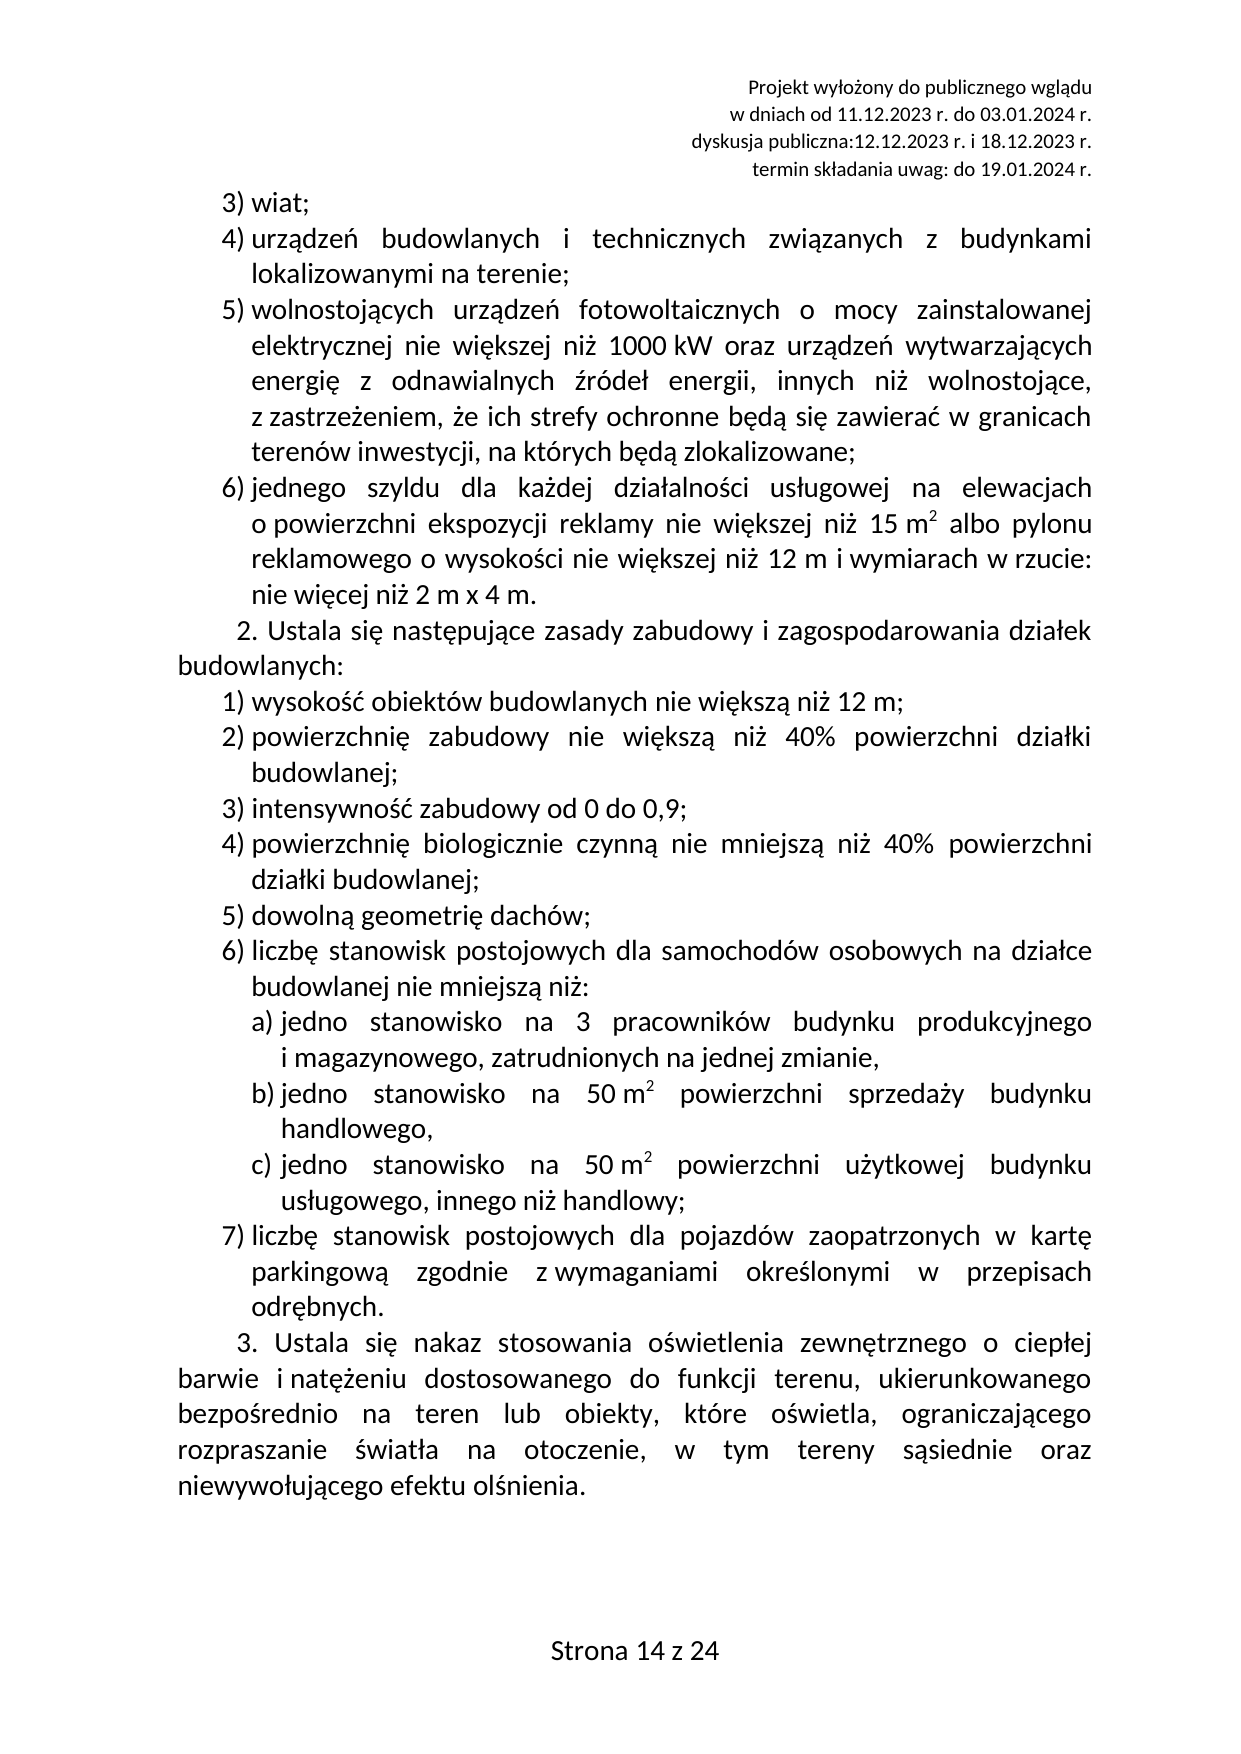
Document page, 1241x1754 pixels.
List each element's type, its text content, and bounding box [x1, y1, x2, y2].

list jedno stanowisko na 3 pracowników budynku produkcyjnego i magazynowego, zatrudnionych na jednej zmianie, [251, 1003, 1092, 1075]
list jedno stanowisko na 50 m2 powierzchni sprzedaży budynku handlowego, [251, 1075, 1092, 1146]
list jednego szyldu dla każdej działalności usługowej na elewacjach o powierzchni ekspozycji reklamy nie większej niż 15 m2 albo pylonu reklamowego o wysokości nie większej niż 12 m i wymiarach w rzucie: nie więcej niż 2 m x 4 m. [221, 469, 1092, 612]
list powierzchnię zabudowy nie większą niż 40% powierzchni działki budowlanej; [221, 718, 1092, 790]
list wysokość obiektów budowlanych nie większą niż 12 m; [221, 683, 1092, 718]
list liczbę stanowisk postojowych dla pojazdów zaopatrzonych w kartę parkingową zgodnie z wymaganiami określonymi w przepisach odrębnych. [221, 1217, 1092, 1324]
text 3. Ustala się nakaz stosowania oświetlenia zewnętrznego o ciepłej barwie i natężeniu dostosowanego do funkcji terenu, ukierunkowanego bezpośrednio na teren lub obiekty, które oświetla, ograniczającego rozpraszanie światła na otoczenie, w tym tereny sąsiednie oraz niewywołującego efektu olśnienia. [177, 1324, 1092, 1502]
list urządzeń budowlanych i technicznych związanych z budynkami lokalizowanymi na terenie; [221, 220, 1092, 291]
list intensywność zabudowy od 0 do 0,9; [221, 790, 1092, 825]
list dowolną geometrię dachów; [221, 897, 1092, 932]
list wiat; [221, 184, 1092, 220]
list powierzchnię biologicznie czynną nie mniejszą niż 40% powierzchni działki budowlanej; [221, 825, 1092, 897]
list jedno stanowisko na 50 m2 powierzchni użytkowej budynku usługowego, innego niż handlowy; [251, 1146, 1092, 1217]
list liczbę stanowisk postojowych dla samochodów osobowych na działce budowlanej nie mniejszą niż: [221, 932, 1092, 1003]
text 2. Ustala się następujące zasady zabudowy i zagospodarowania działek budowlanych: [177, 612, 1092, 683]
list wolnostojących urządzeń fotowoltaicznych o mocy zainstalowanej elektrycznej nie większej niż 1000 kW oraz urządzeń wytwarzających energię z odnawialnych źródeł energii, innych niż wolnostojące, z zastrzeżeniem, że ich strefy ochronne będą się zawierać w granicach terenów inwestycji, na których będą zlokalizowane; [221, 291, 1092, 469]
